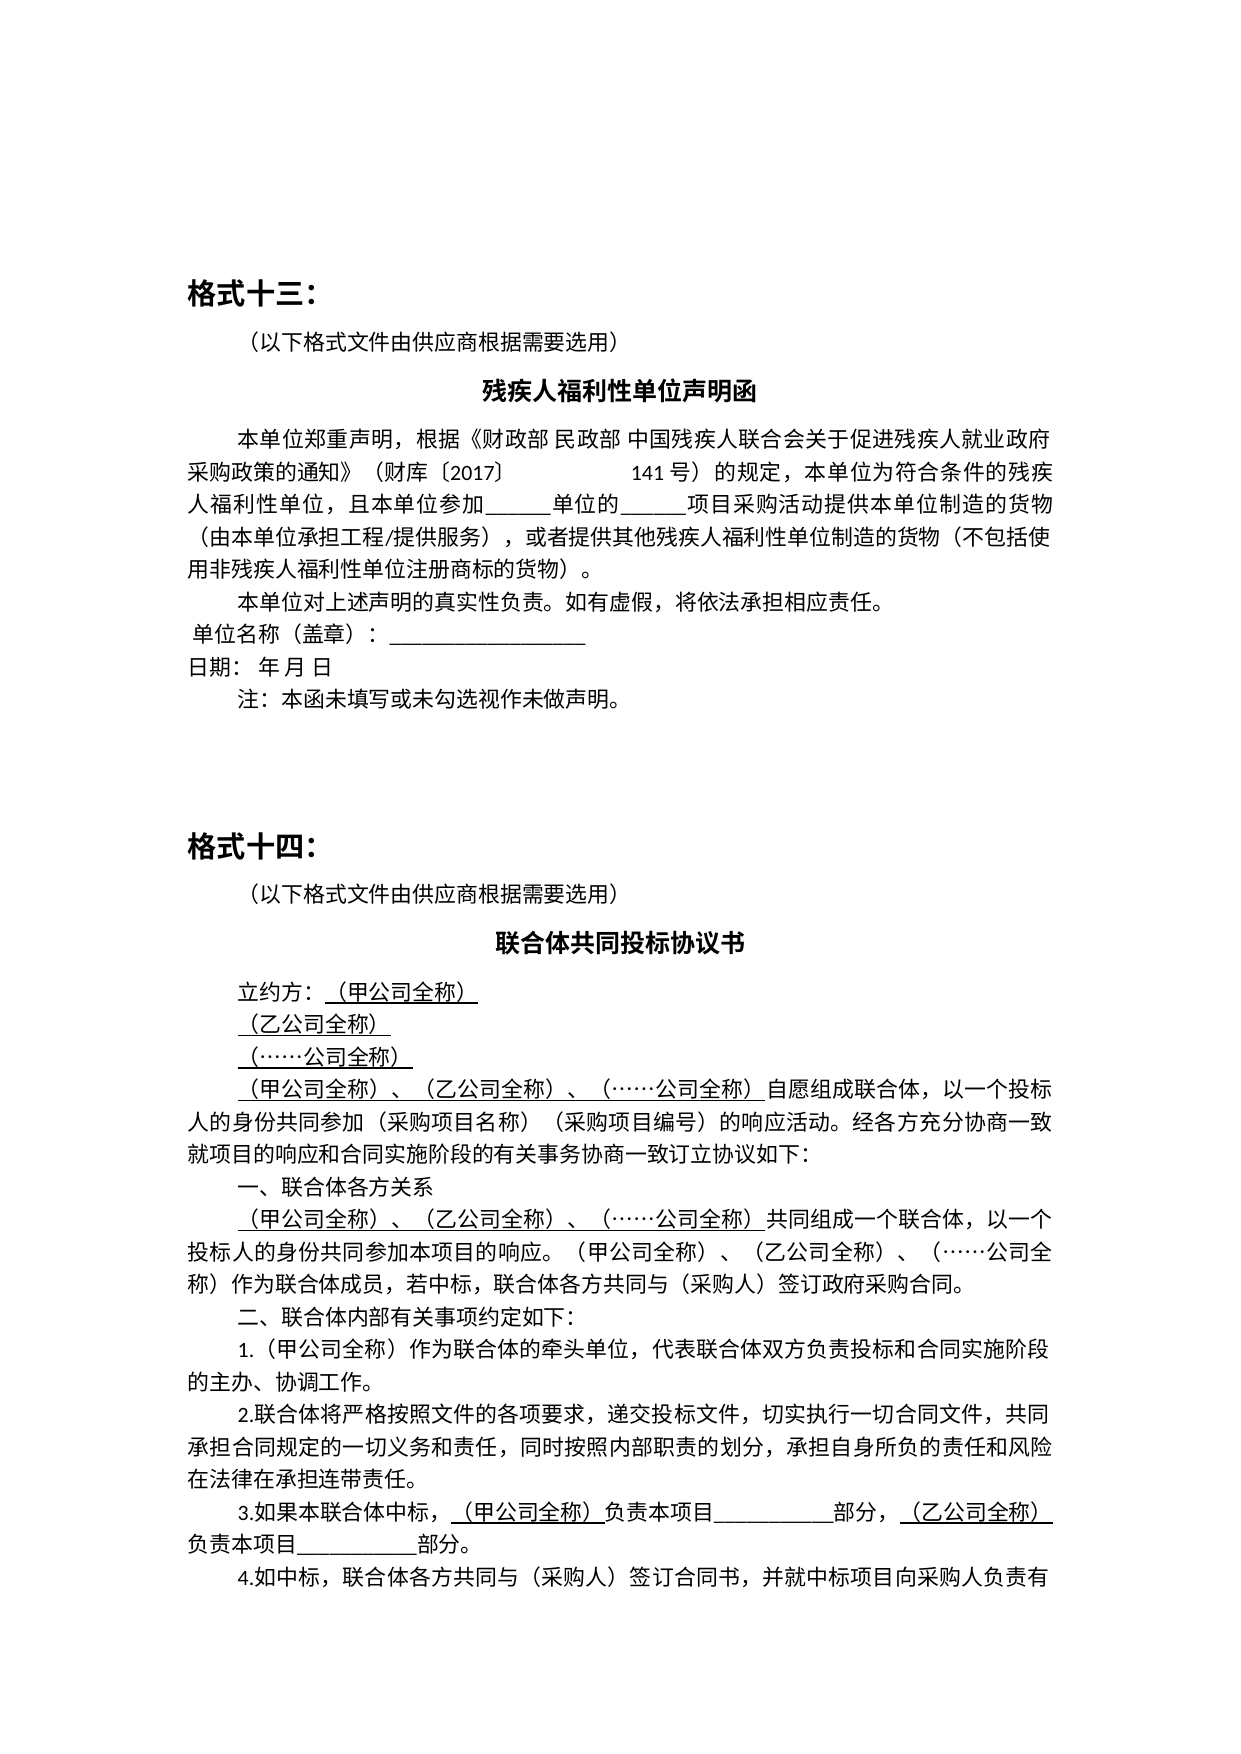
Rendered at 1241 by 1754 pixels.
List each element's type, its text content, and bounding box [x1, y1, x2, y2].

text 注：本函未填写或未勾选视作未做声明。 [187, 682, 1053, 714]
text （乙公司全称） [187, 1007, 1053, 1039]
text （以下格式文件由供应商根据需要选用） [187, 877, 1053, 909]
text 3.如果本联合体中标，（甲公司全称）负责本项目___________部分，（乙公司全称）负责本项目___________部分。 [187, 1494, 1053, 1559]
text 2.联合体将严格按照文件的各项要求，递交投标文件，切实执行一切合同文件，共同承担合同规定的一切义务和责任，同时按照内部职责的划分，承担自身所负的责任和风险，在法律在承担连带责任。 [187, 1397, 1053, 1494]
text （甲公司全称）、（乙公司全称）、（……公司全称）自愿组成联合体，以一个投标人的身份共同参加（采购项目名称）（采购项目编号）的响应活动。经各方充分协商一致，就项目的响应和合同实施阶段的有关事务协商一致订立协议如下： [187, 1072, 1053, 1169]
text 1.（甲公司全称）作为联合体的牵头单位，代表联合体双方负责投标和合同实施阶段的主办、协调工作。 [187, 1332, 1053, 1397]
text 格式十三： [187, 259, 1053, 324]
text 本单位郑重声明，根据《财政部 民政部 中国残疾人联合会关于促进残疾人就业政府采购政策的通知》（财库〔2017〕 141号）的规定，本单位为符合条件的残疾人福利性单位，且本单位参加______单位的______项目采购活动提供本单位制造的货物（由本单位承担工程/提供服务），或者提供其他残疾人福利性单位制造的货物（不包括使用非残疾人福利性单位注册商标的货物）。 [187, 422, 1053, 584]
text 残疾人福利性单位声明函 [187, 357, 1053, 422]
text 本单位对上述声明的真实性负责。如有虚假，将依法承担相应责任。 [187, 584, 1053, 617]
text （……公司全称） [187, 1039, 1053, 1072]
text 日期： 年 月 日 [187, 649, 1053, 682]
text 单位名称（盖章）：__________________ [187, 617, 1053, 649]
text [187, 1559, 1053, 1592]
text 一、联合体各方关系 [187, 1169, 1053, 1202]
text 格式十四： [187, 812, 1053, 877]
text （甲公司全称）、（乙公司全称）、（……公司全称）共同组成一个联合体，以一个投标人的身份共同参加本项目的响应。（甲公司全称）、（乙公司全称）、（……公司全称）作为联合体成员，若中标，联合体各方共同与（采购人）签订政府采购合同。 [187, 1202, 1053, 1299]
text 二、联合体内部有关事项约定如下： [187, 1299, 1053, 1332]
text （以下格式文件由供应商根据需要选用） [187, 324, 1053, 357]
text 立约方：（甲公司全称） [187, 974, 1053, 1007]
text 联合体共同投标协议书 [187, 909, 1053, 974]
